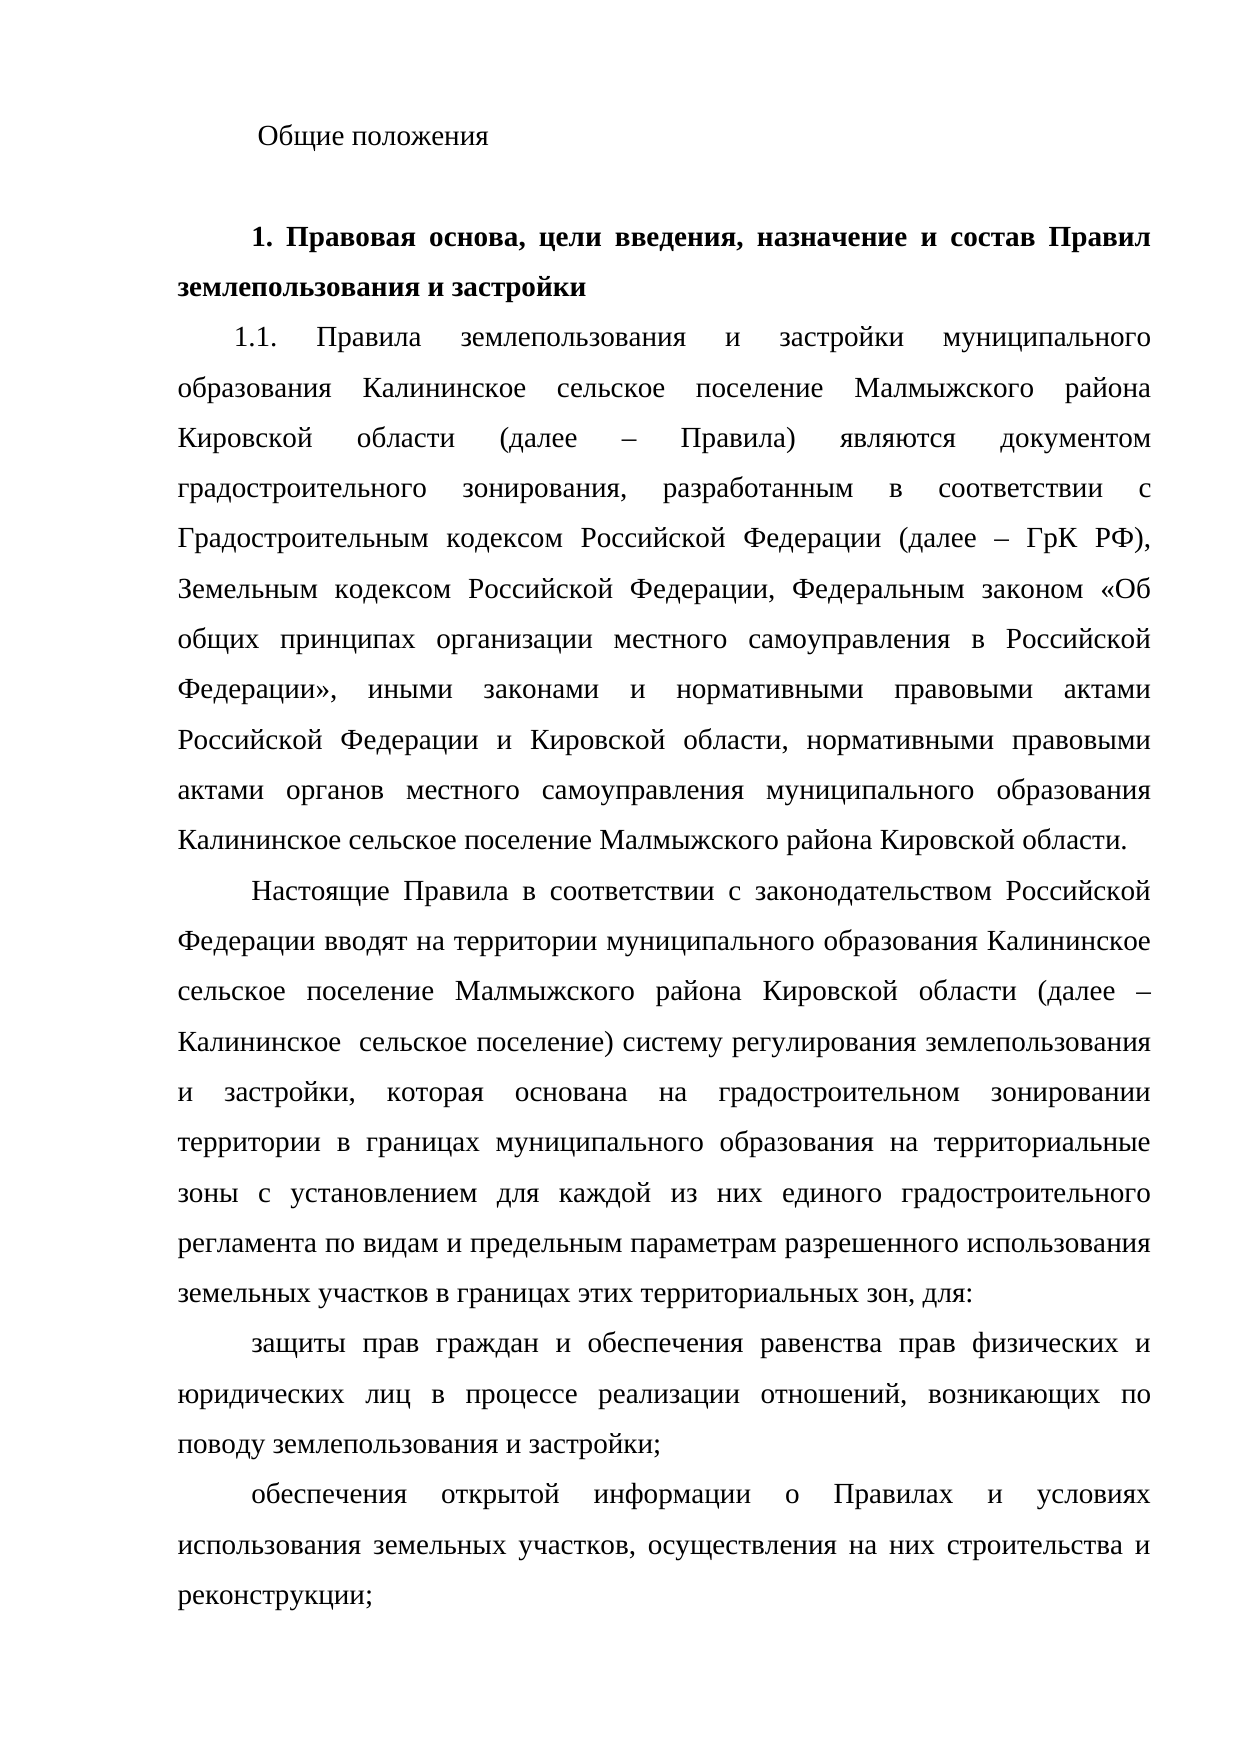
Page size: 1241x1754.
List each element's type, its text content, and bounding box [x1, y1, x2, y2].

text обеспечения открытой информации о Правилах и условиях использования земельных участков, осуществления на них строительства и реконструкции; [177, 1477, 1152, 1611]
text Общие положения [177, 118, 1160, 152]
text 1. Правовая основа, цели введения, назначение и состав Правил землепользования и застройки [177, 219, 1152, 303]
text Настоящие Правила в соответствии с законодательством Российской Федерации вводят на территории муниципального образования Калининское сельское поселение Малмыжского района Кировской области (далее – Калининское сельское поселение) систему регулирования землепользования и застройки, которая основана на градостроительном зонировании территории в границах муниципального образования на территориальные зоны с установлением для каждой из них единого градостроительного регламента по видам и предельным параметрам разрешенного использования земельных участков в границах этих территориальных зон, для: [177, 873, 1152, 1309]
text защиты прав граждан и обеспечения равенства прав физических и юридических лиц в процессе реализации отношений, возникающих по поводу землепользования и застройки; [177, 1326, 1152, 1460]
text 1.1. Правила землепользования и застройки муниципального образования Калининское сельское поселение Малмыжского района Кировской области (далее – Правила) являются документом градостроительного зонирования, разработанным в соответствии с Градостроительным кодексом Российской Федерации (далее – ГрК РФ), Земельным кодексом Российской Федерации, Федеральным законом «Об общих принципах организации местного самоуправления в Российской Федерации», иными законами и нормативными правовыми актами Российской Федерации и Кировской области, нормативными правовыми актами органов местного самоуправления муниципального образования Калининское сельское поселение Малмыжского района Кировской области. [177, 319, 1152, 856]
